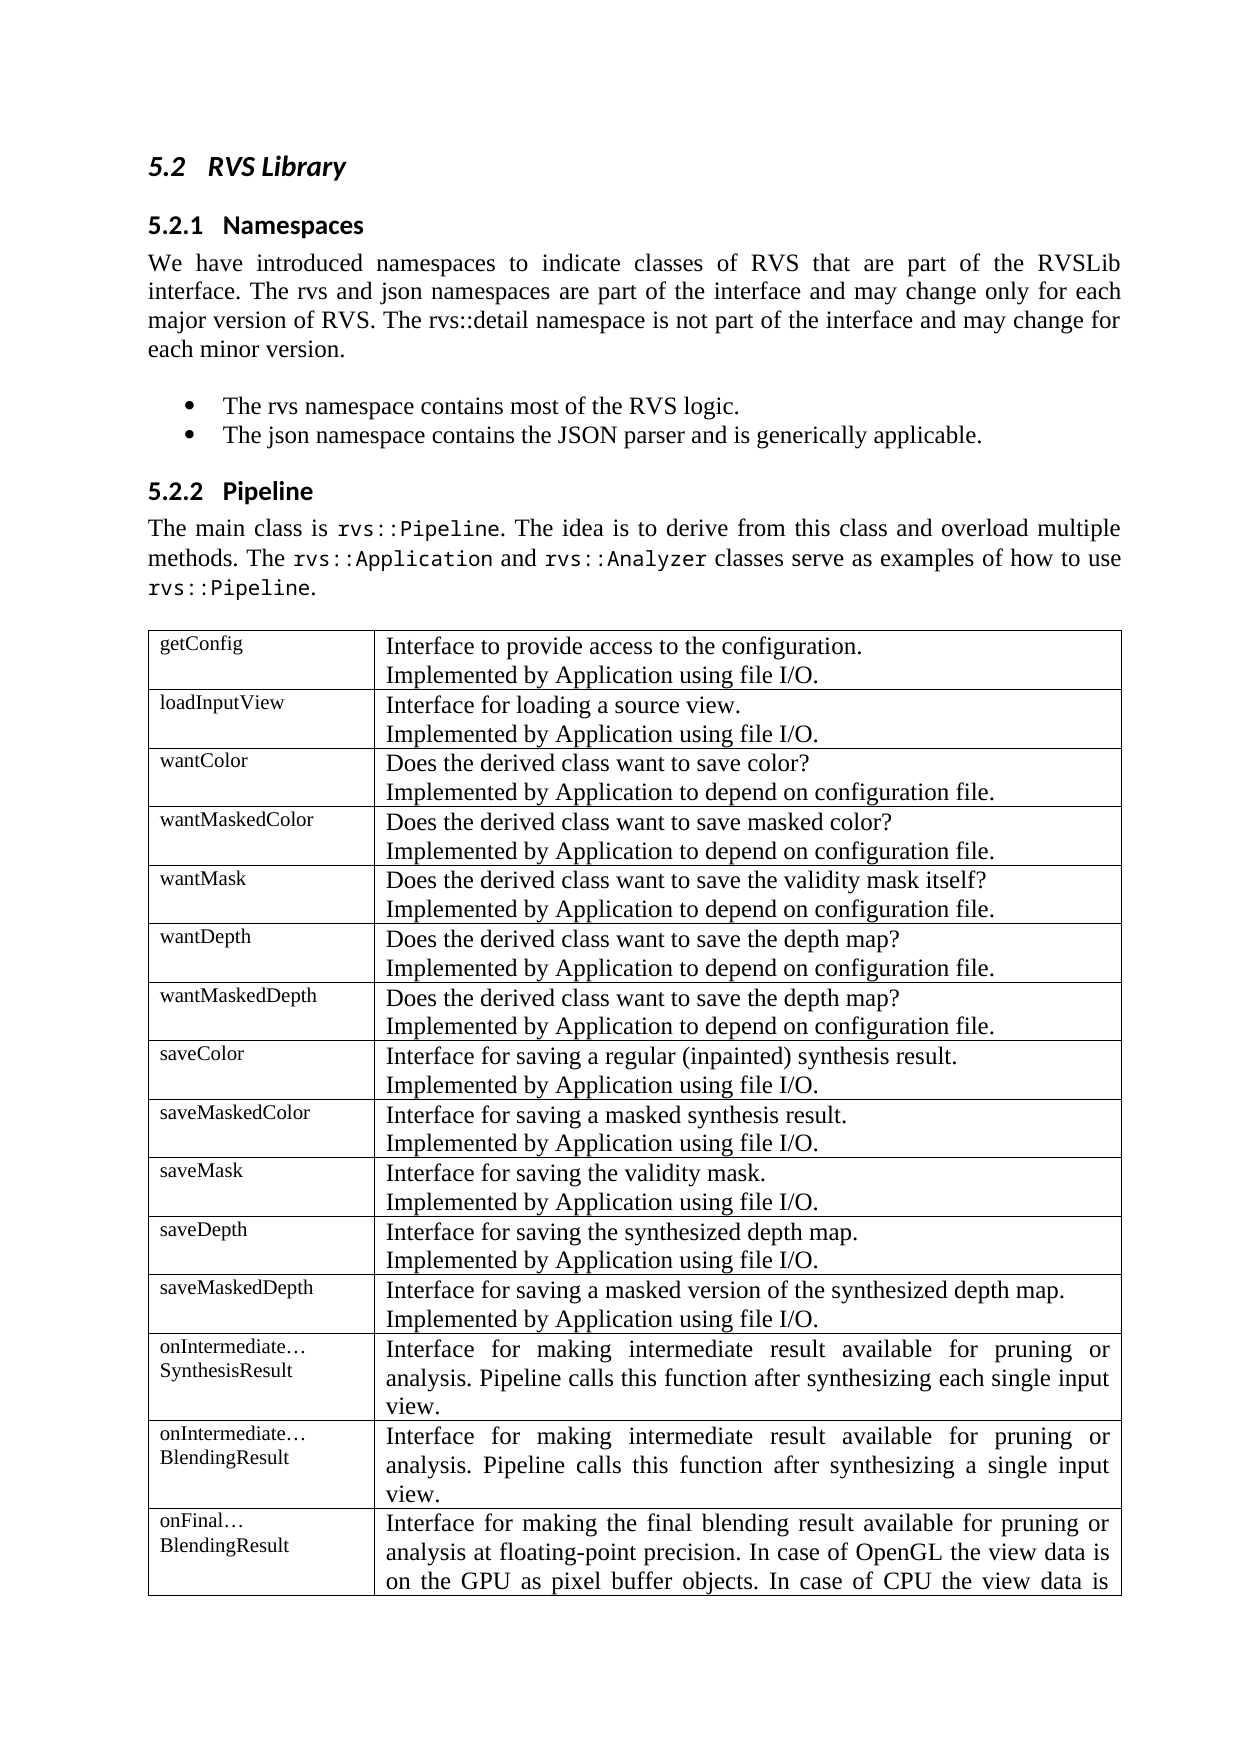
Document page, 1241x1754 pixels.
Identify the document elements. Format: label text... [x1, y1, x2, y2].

table_cell Interface for saving the synthesized depth map. Implemented by Application using file I/O. [375, 1217, 1121, 1274]
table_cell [149, 1509, 374, 1595]
list Namespaces [148, 208, 1122, 241]
table_cell Does the derived class want to save masked color? Implemented by Application to depend on configuration file. [375, 807, 1121, 864]
table_cell Interface for loading a source view. Implemented by Application using file I/O. [375, 690, 1121, 747]
table_cell Does the derived class want to save color? Implemented by Application to depend on configuration file. [375, 749, 1121, 806]
table_header Interface to provide access to the configuration. Implemented by Application using file I/O. [375, 631, 1121, 689]
table_cell saveMaskedDepth [149, 1275, 374, 1333]
table_cell Interface for making intermediate result available for pruning or analysis. Pipeline calls this function after synthesizing each single input view. [375, 1334, 1121, 1420]
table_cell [375, 1509, 1121, 1595]
subtitle RVS Library [148, 148, 1122, 183]
table_cell Does the derived class want to save the validity mask itself? Implemented by Application to depend on configuration file. [375, 866, 1121, 923]
table_cell onIntermediate… SynthesisResult [149, 1334, 374, 1420]
table_cell Interface for saving a regular (inpainted) synthesis result. Implemented by Application using file I/O. [375, 1041, 1121, 1099]
list Pipeline [148, 474, 1122, 507]
table_cell Interface for saving the validity mask. Implemented by Application using file I/O. [375, 1158, 1121, 1216]
list The json namespace contains the JSON parser and is generically applicable. [185, 420, 1122, 449]
table_cell Does the derived class want to save the depth map? Implemented by Application to depend on configuration file. [375, 983, 1121, 1040]
list The rvs namespace contains most of the RVS logic. [185, 391, 1122, 420]
table_cell wantMask [149, 866, 374, 923]
table_cell saveMask [149, 1158, 374, 1216]
text We have introduced namespaces to indicate classes of RVS that are part of the RVSLib interface. The rvs and json namespaces are part of the interface and may change only for each major version of RVS. The rvs::detail namespace is not part of the interface and may change for each minor version. [148, 248, 1122, 363]
table_cell saveColor [149, 1041, 374, 1099]
table_cell loadInputView [149, 690, 374, 747]
table_header getConfig [149, 631, 374, 689]
table_cell wantMaskedColor [149, 807, 374, 864]
table_cell Does the derived class want to save the depth map? Implemented by Application to depend on configuration file. [375, 924, 1121, 982]
table_cell wantDepth [149, 924, 374, 982]
table_cell saveMaskedColor [149, 1100, 374, 1157]
text The main class is rvs::Pipeline. The idea is to derive from this class and overload multiple methods. The rvs::Application and rvs::Analyzer classes serve as examples of how to use rvs::Pipeline. [148, 513, 1122, 602]
table_cell onIntermediate… BlendingResult [149, 1421, 374, 1507]
table_cell wantMaskedDepth [149, 983, 374, 1040]
table_cell Interface for making intermediate result available for pruning or analysis. Pipeline calls this function after synthesizing a single input view. [375, 1421, 1121, 1507]
table_cell Interface for saving a masked version of the synthesized depth map. Implemented by Application using file I/O. [375, 1275, 1121, 1333]
table_cell saveDepth [149, 1217, 374, 1274]
table_cell Interface for saving a masked synthesis result. Implemented by Application using file I/O. [375, 1100, 1121, 1157]
table_cell wantColor [149, 749, 374, 806]
